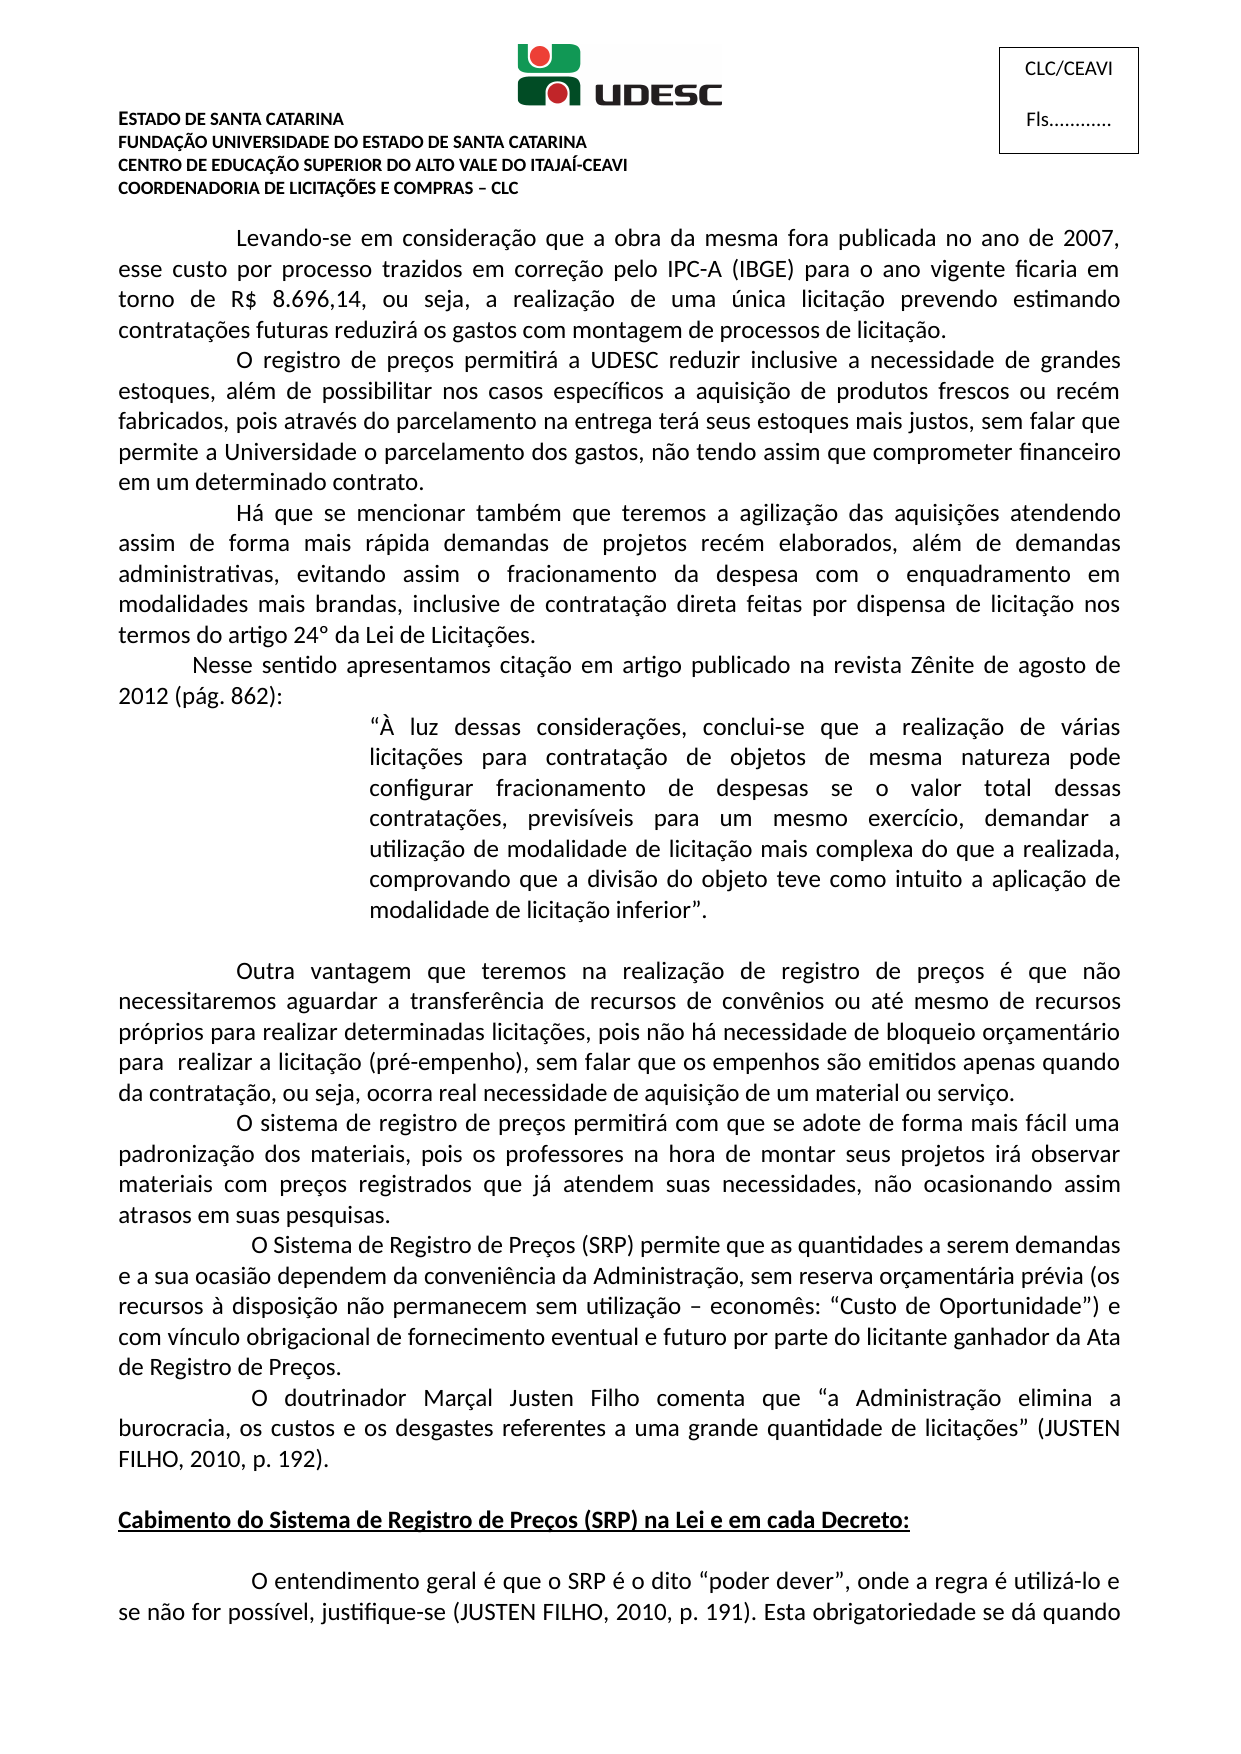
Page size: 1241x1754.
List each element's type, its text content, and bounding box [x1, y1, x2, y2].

text O Sistema de Registro de Preços (SRP) permite que as quantidades a serem demandas e a sua ocasião dependem da conveniência da Administração, sem reserva orçamentária prévia (os recursos à disposição não permanecem sem utilização – economês: “Custo de Oportunidade”) e com vínculo obrigacional de fornecimento eventual e futuro por parte do licitante ganhador da Ata de Registro de Preços. [118, 1229, 1122, 1382]
text Cabimento do Sistema de Registro de Preços (SRP) na Lei e em cada Decreto: [118, 1504, 1122, 1535]
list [118, 1565, 1122, 1626]
text “À luz dessas considerações, conclui-se que a realização de várias licitações para contratação de objetos de mesma natureza pode configurar fracionamento de despesas se o valor total dessas contratações, previsíveis para um mesmo exercício, demandar a utilização de modalidade de licitação mais complexa do que a realizada, comprovando que a divisão do objeto teve como intuito a aplicação de modalidade de licitação inferior”. [369, 711, 1122, 924]
text Nesse sentido apresentamos citação em artigo publicado na revista Zênite de agosto de 2012 (pág. 862): [118, 649, 1122, 711]
text Há que se mencionar também que teremos a agilização das aquisições atendendo assim de forma mais rápida demandas de projetos recém elaborados, além de demandas administrativas, evitando assim o fracionamento da despesa com o enquadramento em modalidades mais brandas, inclusive de contratação direta feitas por dispensa de licitação nos termos do artigo 24º da Lei de Licitações. [118, 497, 1122, 649]
text O sistema de registro de preços permitirá com que se adote de forma mais fácil uma padronização dos materiais, pois os professores na hora de montar seus projetos irá observar materiais com preços registrados que já atendem suas necessidades, não ocasionando assim atrasos em suas pesquisas. [118, 1107, 1122, 1229]
text Levando-se em consideração que a obra da mesma fora publicada no ano de 2007, esse custo por processo trazidos em correção pelo IPC-A (IBGE) para o ano vigente ficaria em torno de R$ 8.696,14, ou seja, a realização de uma única licitação prevendo estimando contratações futuras reduzirá os gastos com montagem de processos de licitação. [118, 222, 1122, 344]
text O doutrinador Marçal Justen Filho comenta que “a Administração elimina a burocracia, os custos e os desgastes referentes a uma grande quantidade de licitações” (JUSTEN FILHO, 2010, p. 192). [118, 1382, 1122, 1474]
picture [517, 44, 723, 106]
text O registro de preços permitirá a UDESC reduzir inclusive a necessidade de grandes estoques, além de possibilitar nos casos específicos a aquisição de produtos frescos ou recém fabricados, pois através do parcelamento na entrega terá seus estoques mais justos, sem falar que permite a Universidade o parcelamento dos gastos, não tendo assim que comprometer financeiro em um determinado contrato. [118, 344, 1122, 497]
text Outra vantagem que teremos na realização de registro de preços é que não necessitaremos aguardar a transferência de recursos de convênios ou até mesmo de recursos próprios para realizar determinadas licitações, pois não há necessidade de bloqueio orçamentário para realizar a licitação (pré-empenho), sem falar que os empenhos são emitidos apenas quando da contratação, ou seja, ocorra real necessidade de aquisição de um material ou serviço. [118, 955, 1122, 1107]
